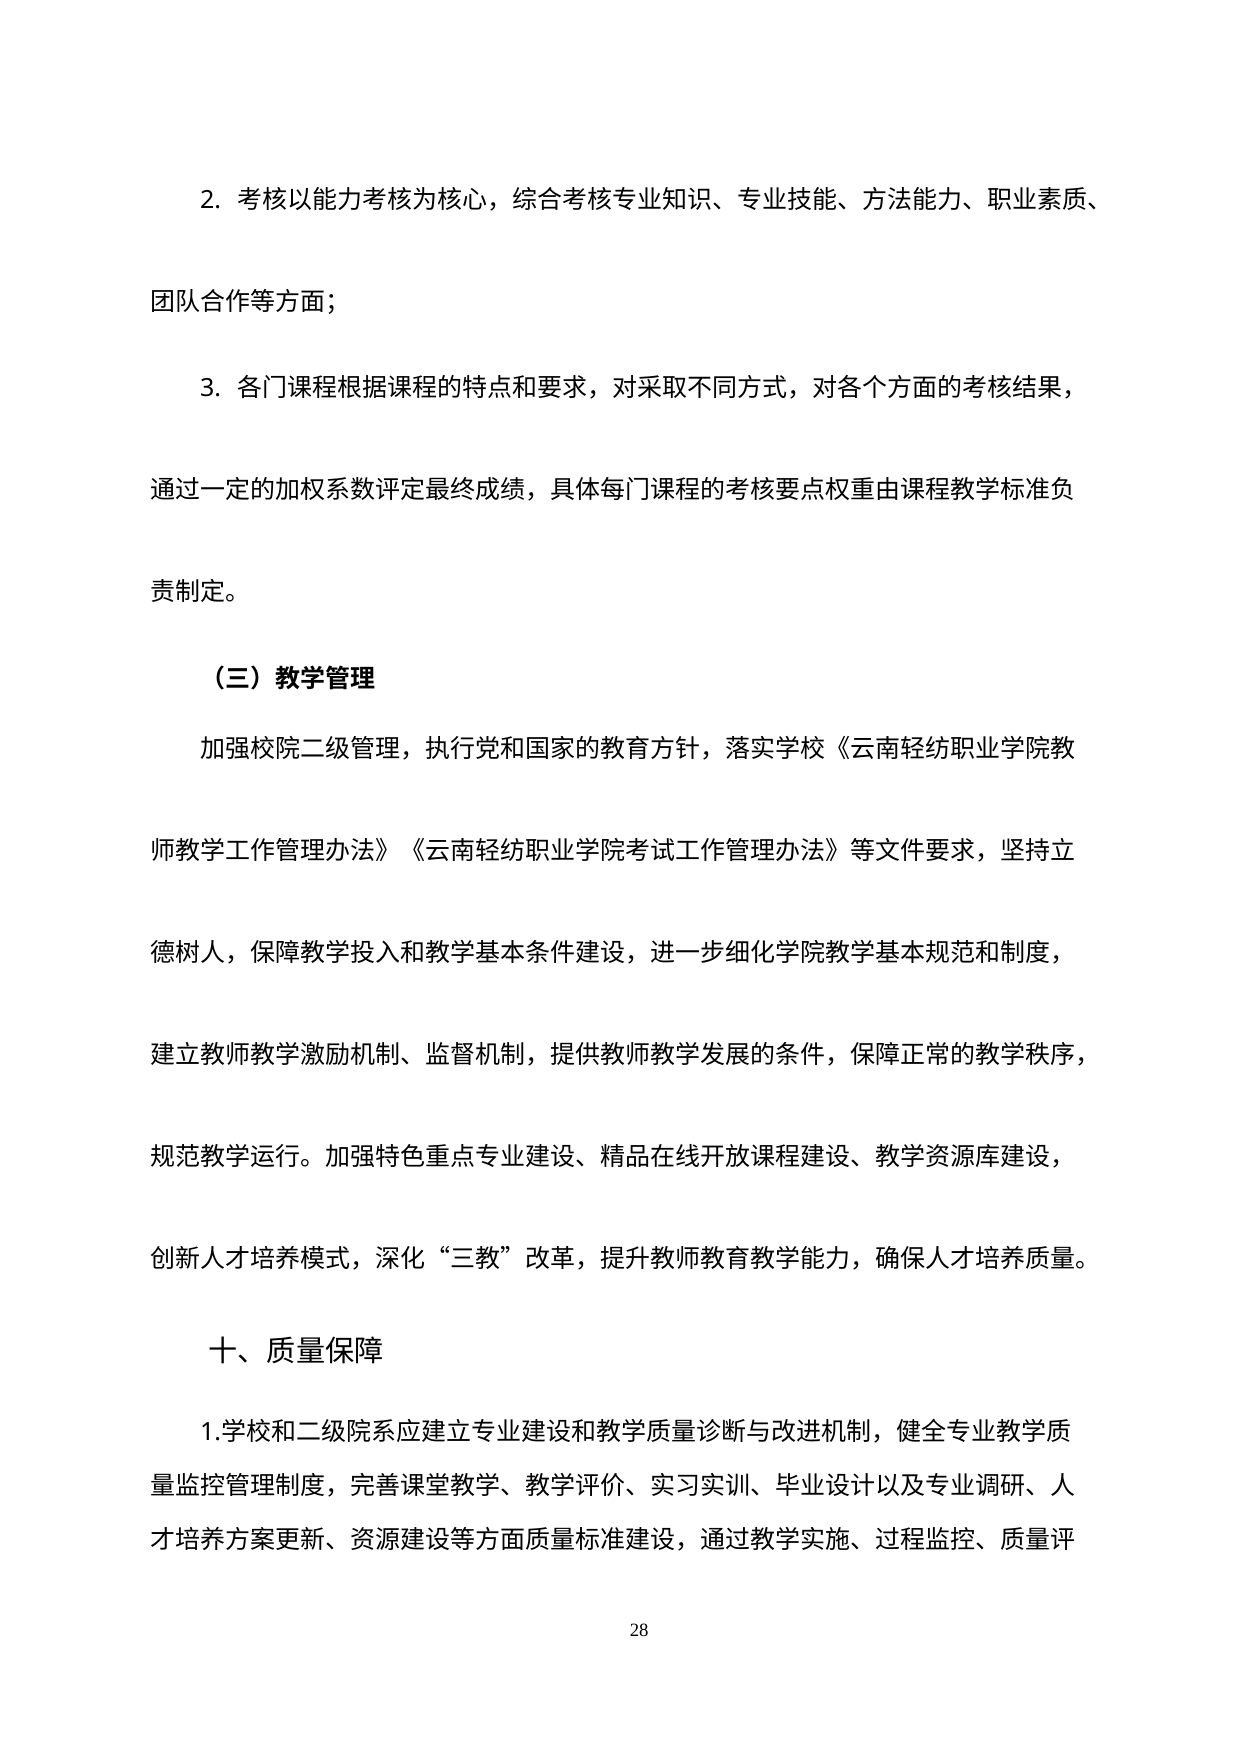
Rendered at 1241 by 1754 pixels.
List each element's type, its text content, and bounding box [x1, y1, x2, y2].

text 加强校院二级管理，执行党和国家的教育方针，落实学校《云南轻纺职业学院教师教学工作管理办法》《云南轻纺职业学院考试工作管理办法》等文件要求，坚持立德树人，保障教学投入和教学基本条件建设，进一步细化学院教学基本规范和制度，建立教师教学激励机制、监督机制，提供教师教学发展的条件，保障正常的教学秩序，规范教学运行。加强特色重点专业建设、精品在线开放课程建设、教学资源库建设，创新人才培养模式，深化“三教”改革，提升教师教育教学能力，确保人才培养质量。 [150, 713, 1090, 1290]
list 各门课程根据课程的特点和要求，对采取不同方式，对各个方面的考核结果，通过一定的加权系数评定最终成绩，具体每门课程的考核要点权重由课程教学标准负责制定。 [150, 352, 1090, 623]
list 考核以能力考核为核心，综合考核专业知识、专业技能、方法能力、职业素质、团队合作等方面； [150, 164, 1090, 334]
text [150, 1411, 1090, 1556]
text 十、质量保障 [150, 1315, 1090, 1383]
text （三）教学管理 [150, 658, 1090, 695]
